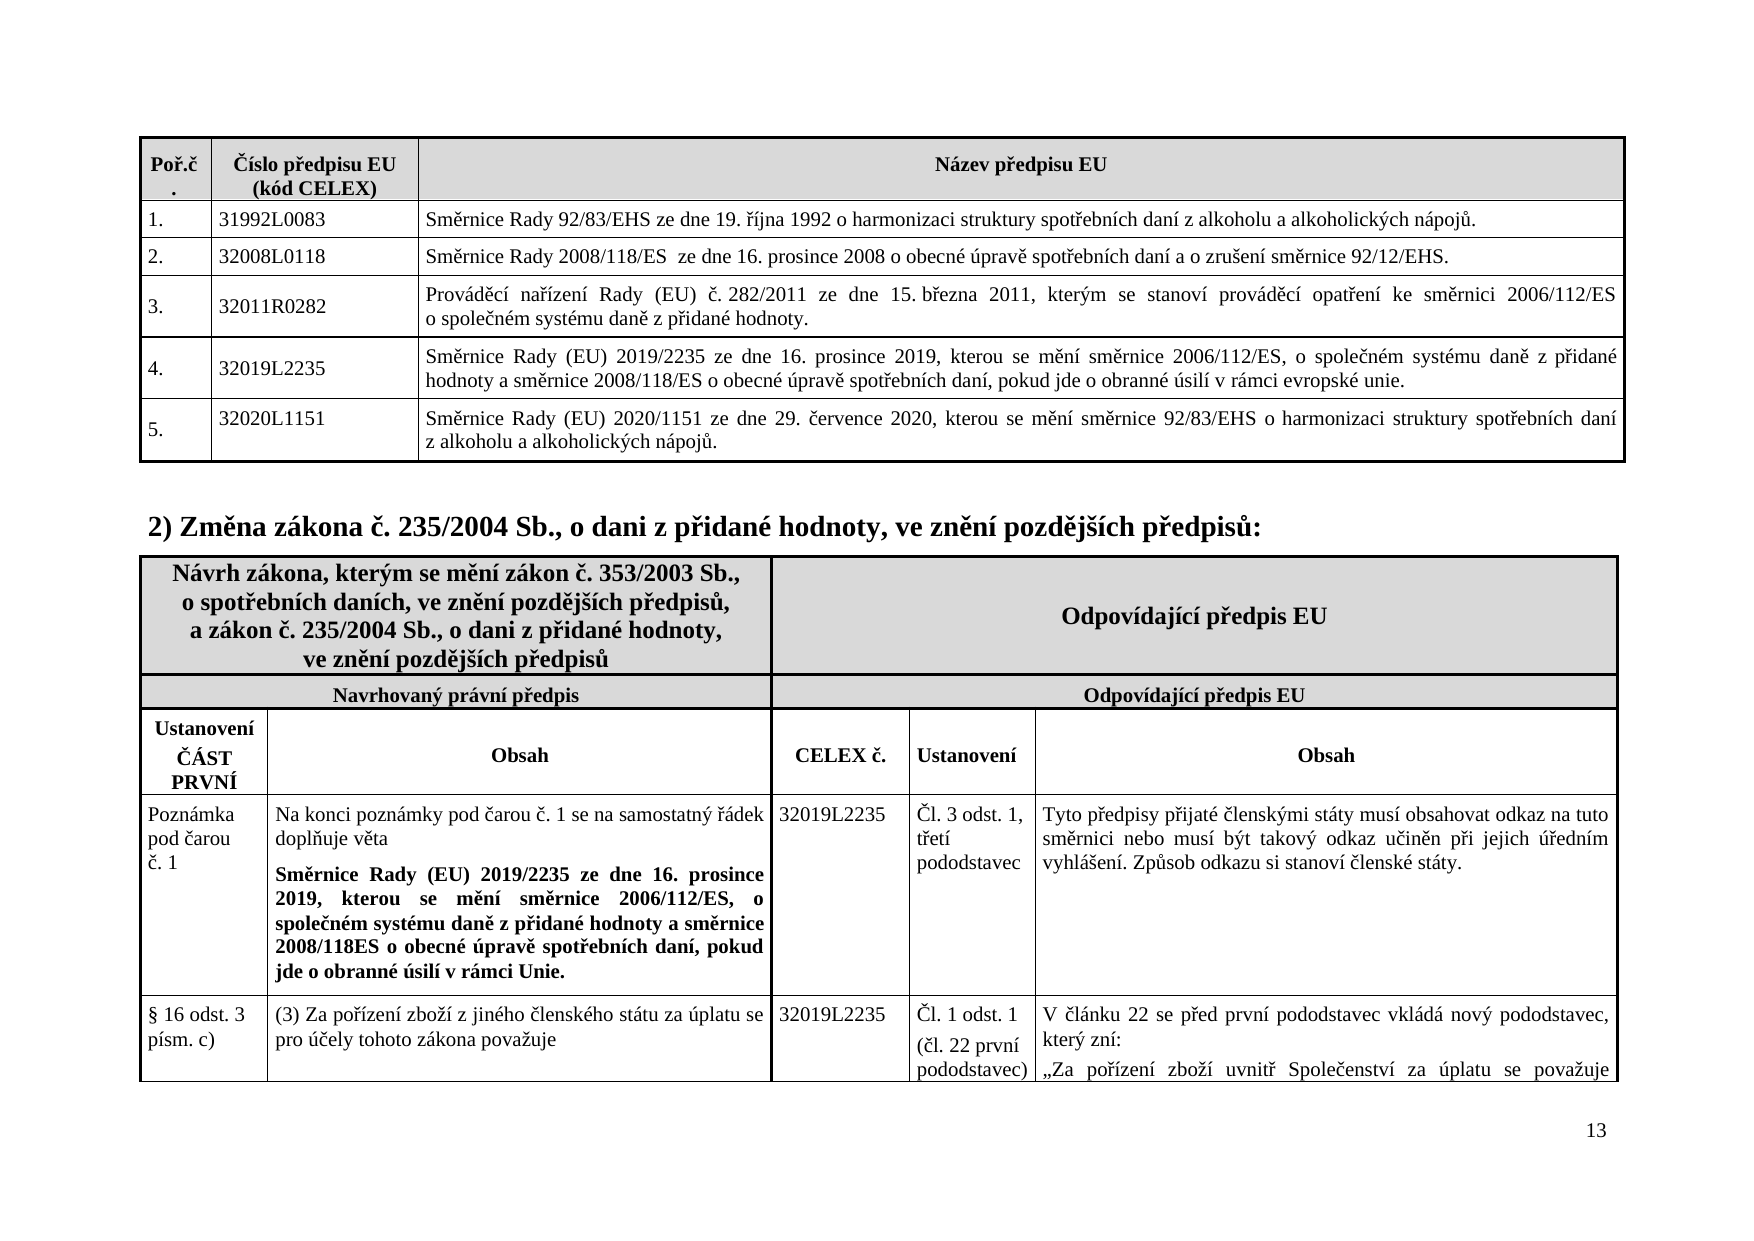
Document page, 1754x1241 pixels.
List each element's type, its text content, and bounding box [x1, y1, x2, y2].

table_cell 32019L2235 [773, 996, 909, 1081]
table_cell [142, 201, 211, 237]
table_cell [1036, 996, 1616, 1081]
table_cell Směrnice Rady (EU) 2020/1151 ze dne 29. července 2020, kterou se mění směrnice 92/83/EHS o harmonizaci struktury spotřebních daní z alkoholu a alkoholických nápojů. [419, 399, 1623, 460]
table_cell [142, 238, 211, 275]
table_cell Ustanovení [910, 710, 1035, 794]
table_cell Směrnice Rady 2008/118/ES ze dne 16. prosince 2008 o obecné úpravě spotřebních daní a o zrušení směrnice 92/12/EHS. [419, 238, 1623, 275]
table_cell [142, 276, 211, 336]
table_cell 32008L0118 [212, 238, 418, 275]
table_cell Navrhovaný právní předpis [142, 676, 770, 707]
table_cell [142, 996, 267, 1081]
table_header Odpovídající předpis EU [773, 558, 1616, 673]
table_cell 32011R0282 [212, 276, 418, 336]
text 2) Změna zákona č. 235/2004 Sb., o dani z přidané hodnoty, ve znění pozdějších předpisů: [148, 509, 1606, 542]
table_cell Na konci poznámky pod čarou č. 1 se na samostatný řádek doplňuje věta Směrnice Rady (EU) 2019/2235 ze dne 16. prosince 2019, kterou se mění směrnice 2006/112/ES, o společném systému daně z přidané hodnoty a směrnice 2008/118ES o obecné úpravě spotřebních daní, pokud jde o obranné úsilí v rámci Unie. [268, 795, 770, 995]
table_cell CELEX č. [773, 710, 909, 794]
table_cell Tyto předpisy přijaté členskými státy musí obsahovat odkaz na tuto směrnici nebo musí být takový odkaz učiněn při jejich úředním vyhlášení. Způsob odkazu si stanoví členské státy. [1036, 795, 1616, 995]
table_cell 32020L1151 [212, 399, 418, 460]
table_cell Odpovídající předpis EU [773, 676, 1616, 707]
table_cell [268, 996, 770, 1081]
table_cell 32019L2235 [212, 338, 418, 398]
table_cell [142, 338, 211, 398]
table_header Číslo předpisu EU (kód CELEX) [212, 139, 418, 199]
table_cell Prováděcí nařízení Rady (EU) č. 282/2011 ze dne 15. března 2011, kterým se stanoví prováděcí opatření ke směrnici 2006/112/ES o společném systému daně z přidané hodnoty. [419, 276, 1623, 336]
table_cell Poznámka pod čarou č. 1 [142, 795, 267, 995]
table_cell Obsah [1036, 710, 1616, 794]
table_cell Čl. 3 odst. 1, třetí pododstavec [910, 795, 1035, 995]
table_cell Směrnice Rady (EU) 2019/2235 ze dne 16. prosince 2019, kterou se mění směrnice 2006/112/ES, o společném systému daně z přidané hodnoty a směrnice 2008/118/ES o obecné úpravě spotřebních daní, pokud jde o obranné úsilí v rámci evropské unie. [419, 338, 1623, 398]
table_cell 31992L0083 [212, 201, 418, 237]
table_cell Směrnice Rady 92/83/EHS ze dne 19. října 1992 o harmonizaci struktury spotřebních daní z alkoholu a alkoholických nápojů. [419, 201, 1623, 237]
table_header Název předpisu EU [419, 139, 1623, 199]
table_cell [910, 996, 1035, 1081]
table_cell 32019L2235 [773, 795, 909, 995]
table_header Poř.č. [142, 139, 211, 199]
table_cell [142, 399, 211, 460]
table_cell Ustanovení ČÁST PRVNÍ [142, 710, 267, 794]
table_cell Obsah [268, 710, 770, 794]
table_header Návrh zákona, kterým se mění zákon č. 353/2003 Sb., o spotřebních daních, ve znění pozdějších předpisů, a zákon č. 235/2004 Sb., o dani z přidané hodnoty, ve znění pozdějších předpisů [142, 558, 770, 673]
